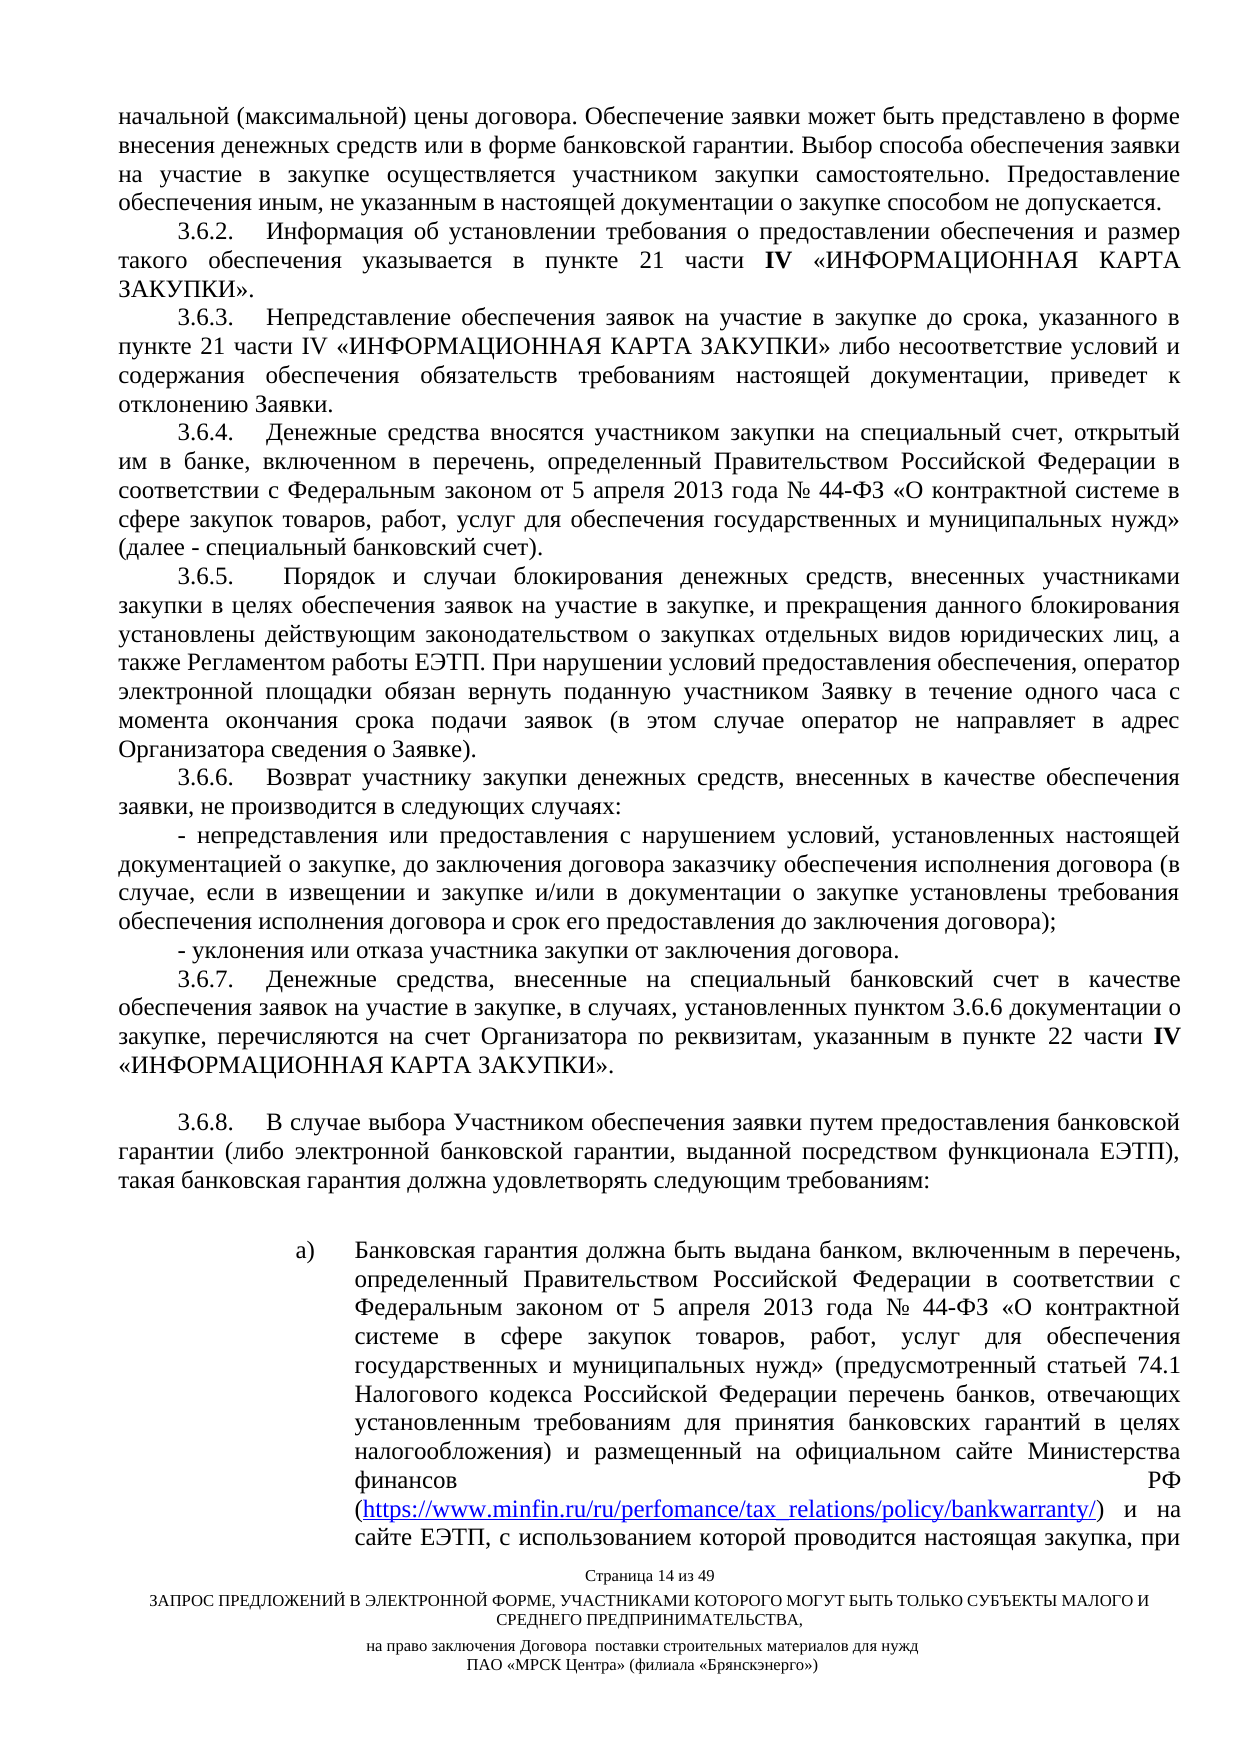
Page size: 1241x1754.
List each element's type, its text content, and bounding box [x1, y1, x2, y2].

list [295, 1235, 1181, 1551]
subtitle Возврат участнику закупки денежных средств, внесенных в качестве обеспечения заявки, не производится в следующих случаях: [118, 762, 1181, 820]
subtitle Порядок и случаи блокирования денежных средств, внесенных участниками закупки в целях обеспечения заявок на участие в закупке, и прекращения данного блокирования установлены действующим законодательством о закупках отдельных видов юридических лиц, а также Регламентом работы ЕЭТП. При нарушении условий предоставления обеспечения, оператор электронной площадки обязан вернуть поданную участником Заявку в течение одного часа с момента окончания срока подачи заявок (в этом случае оператор не направляет в адрес Организатора сведения о Заявке). [118, 561, 1181, 762]
text - непредставления или предоставления с нарушением условий, установленных настоящей документацией о закупке, до заключения договора заказчику обеспечения исполнения договора (в случае, если в извещении и закупке и/или в документации о закупке установлены требования обеспечения исполнения договора и срок его предоставления до заключения договора); [118, 820, 1181, 935]
subtitle Денежные средства вносятся участником закупки на специальный счет, открытый им в банке, включенном в перечень, определенный Правительством Российской Федерации в соответствии с Федеральным законом от 5 апреля 2013 года № 44-ФЗ «О контрактной системе в сфере закупок товаров, работ, услуг для обеспечения государственных и муниципальных нужд» (далее - специальный банковский счет). [118, 417, 1181, 561]
text - уклонения или отказа участника закупки от заключения договора. [118, 935, 1181, 964]
subtitle Непредставление обеспечения заявок на участие в закупке до срока, указанного в пункте 21 части IV «ИНФОРМАЦИОННАЯ КАРТА ЗАКУПКИ» либо несоответствие условий и содержания обеспечения обязательств требованиям настоящей документации, приведет к отклонению Заявки. [118, 302, 1181, 417]
subtitle Информация об установлении требования о предоставлении обеспечения и размер такого обеспечения указывается в пункте 21 части IV «ИНФОРМАЦИОННАЯ КАРТА ЗАКУПКИ». [118, 216, 1181, 302]
subtitle В случае выбора Участником обеспечения заявки путем предоставления банковской гарантии (либо электронной банковской гарантии, выданной посредством функционала ЕЭТП), такая банковская гарантия должна удовлетворять следующим требованиям: [118, 1107, 1181, 1194]
subtitle Денежные средства, внесенные на специальный банковский счет в качестве обеспечения заявок на участие в закупке, в случаях, установленных пунктом 3.6.6 документации о закупке, перечисляются на счет Организатора по реквизитам, указанным в пункте 22 части IV «ИНФОРМАЦИОННАЯ КАРТА ЗАКУПКИ». [118, 964, 1181, 1079]
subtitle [118, 101, 1181, 216]
